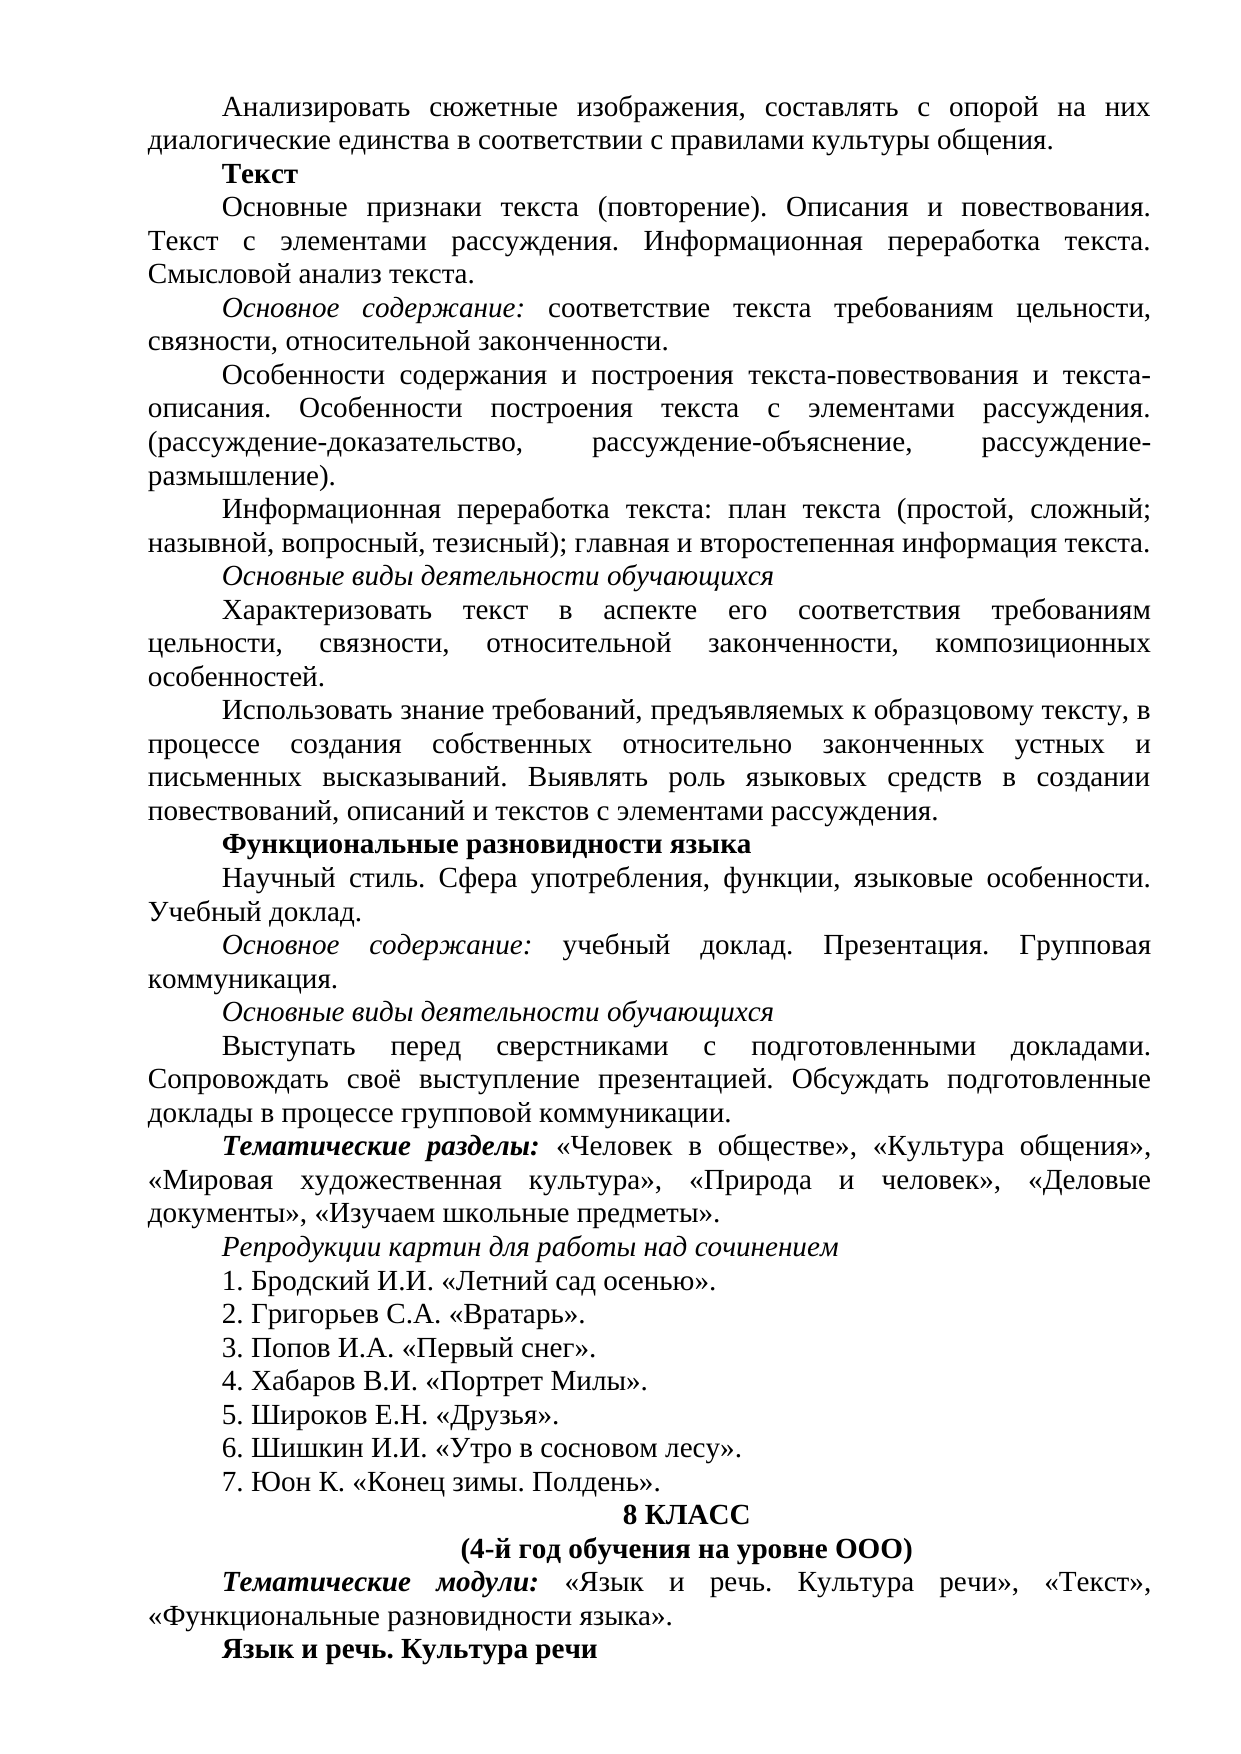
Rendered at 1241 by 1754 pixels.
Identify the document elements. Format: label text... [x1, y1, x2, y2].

text Характеризовать текст в аспекте его соответствия требованиям цельности, связности, относительной законченности, композиционных особенностей. [148, 592, 1152, 692]
text 6. Шишкин И.И. «Утро в сосновом лесу». [148, 1430, 1152, 1464]
text Основное содержание: учебный доклад. Презентация. Групповая коммуникация. [148, 927, 1152, 994]
text Тематические разделы: «Человек в обществе», «Культура общения», «Мировая художественная культура», «Природа и человек», «Деловые документы», «Изучаем школьные предметы». [148, 1128, 1152, 1229]
text Основные виды деятельности обучающихся [148, 558, 1152, 592]
text Анализировать сюжетные изображения, составлять с опорой на них диалогические единства в соответствии с правилами культуры общения. [148, 89, 1152, 156]
text 5. Широков Е.Н. «Друзья». [148, 1397, 1152, 1430]
text Особенности содержания и построения текста-повествования и текста-описания. Особенности построения текста с элементами рассуждения. (рассуждение-доказательство, рассуждение-объяснение, рассуждение-размышление). [148, 357, 1152, 491]
text Выступать перед сверстниками с подготовленными докладами. Сопровождать своё выступление презентацией. Обсуждать подготовленные доклады в процессе групповой коммуникации. [148, 1028, 1152, 1128]
text Основные признаки текста (повторение). Описания и повествования. Текст с элементами рассуждения. Информационная переработка текста. Смысловой анализ текста. [148, 189, 1152, 290]
text Язык и речь. Культура речи [148, 1632, 1152, 1665]
text Репродукции картин для работы над сочинением [148, 1229, 1152, 1263]
text 8 КЛАСС [148, 1497, 1152, 1531]
text 1. Бродский И.И. «Летний сад осенью». [148, 1263, 1152, 1296]
text Функциональные разновидности языка [148, 827, 1152, 860]
text 4. Хабаров В.И. «Портрет Милы». [148, 1363, 1152, 1397]
text Основные виды деятельности обучающихся [148, 994, 1152, 1028]
text 2. Григорьев С.А. «Вратарь». [148, 1296, 1152, 1330]
text Научный стиль. Сфера употребления, функции, языковые особенности. Учебный доклад. [148, 860, 1152, 927]
text Использовать знание требований, предъявляемых к образцовому тексту, в процессе создания собственных относительно законченных устных и письменных высказываний. Выявлять роль языковых средств в создании повествований, описаний и текстов с элементами рассуждения. [148, 692, 1152, 827]
text Основное содержание: соответствие текста требованиям цельности, связности, относительной законченности. [148, 290, 1152, 357]
text Тематические модули: «Язык и речь. Культура речи», «Текст», «Функциональные разновидности языка». [148, 1564, 1152, 1632]
text 3. Попов И.А. «Первый снег». [148, 1330, 1152, 1363]
text Текст [148, 156, 1152, 189]
text Информационная переработка текста: план текста (простой, сложный; назывной, вопросный, тезисный); главная и второстепенная информация текста. [148, 491, 1152, 558]
text (4-й год обучения на уровне ООО) [148, 1531, 1152, 1564]
text 7. Юон К. «Конец зимы. Полдень». [148, 1464, 1152, 1497]
